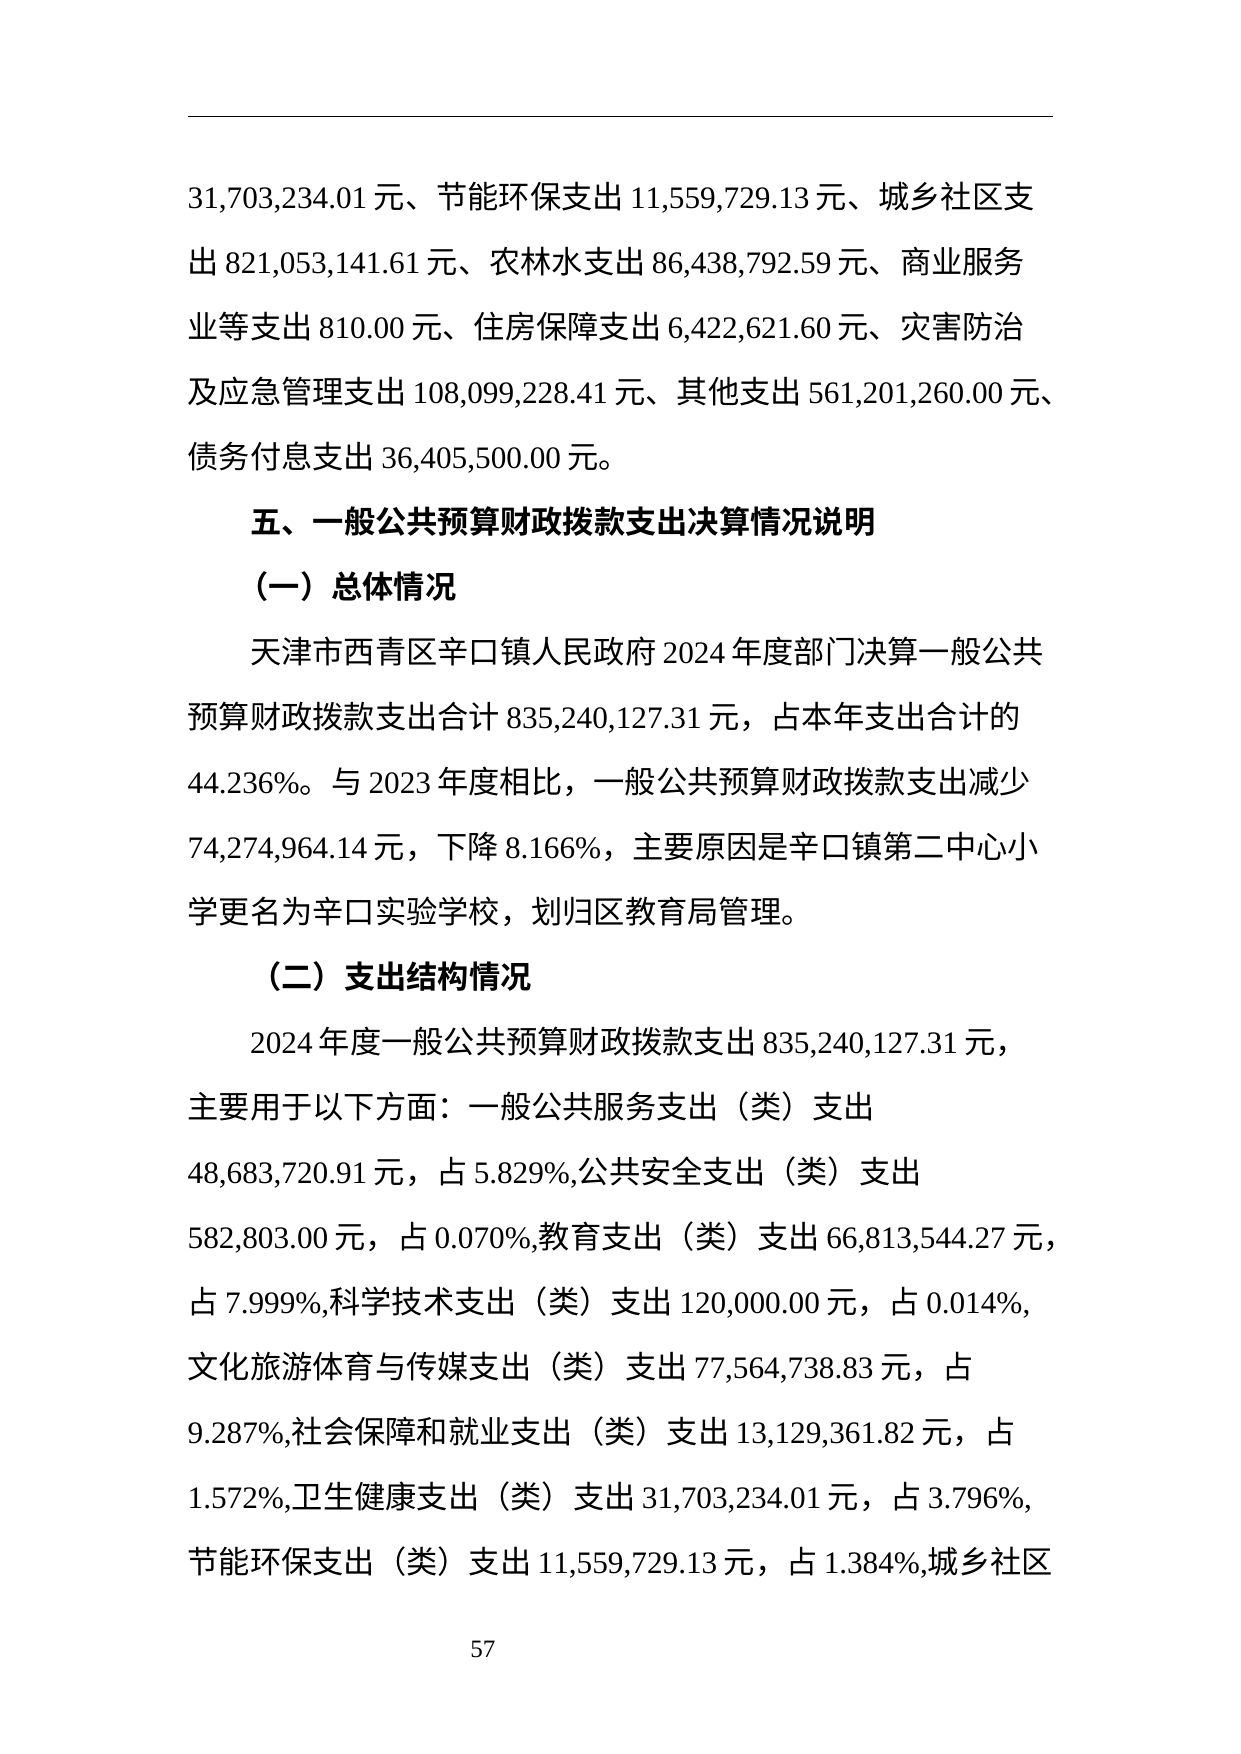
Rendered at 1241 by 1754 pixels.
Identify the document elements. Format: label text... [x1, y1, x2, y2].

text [187, 1007, 1053, 1592]
subtitle 五、一般公共预算财政拨款支出决算情况说明 [187, 487, 1053, 552]
text （一）总体情况 [237, 552, 1053, 617]
text （二）支出结构情况 [187, 942, 1053, 1007]
text 天津市西青区辛口镇人民政府2024年度部门决算一般公共预算财政拨款支出合计835,240,127.31元，占本年支出合计的44.236%。与2023年度相比，一般公共预算财政拨款支出减少74,274,964.14元，下降8.166%，主要原因是辛口镇第二中心小学更名为辛口实验学校，划归区教育局管理。 [187, 617, 1053, 942]
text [187, 162, 1053, 487]
